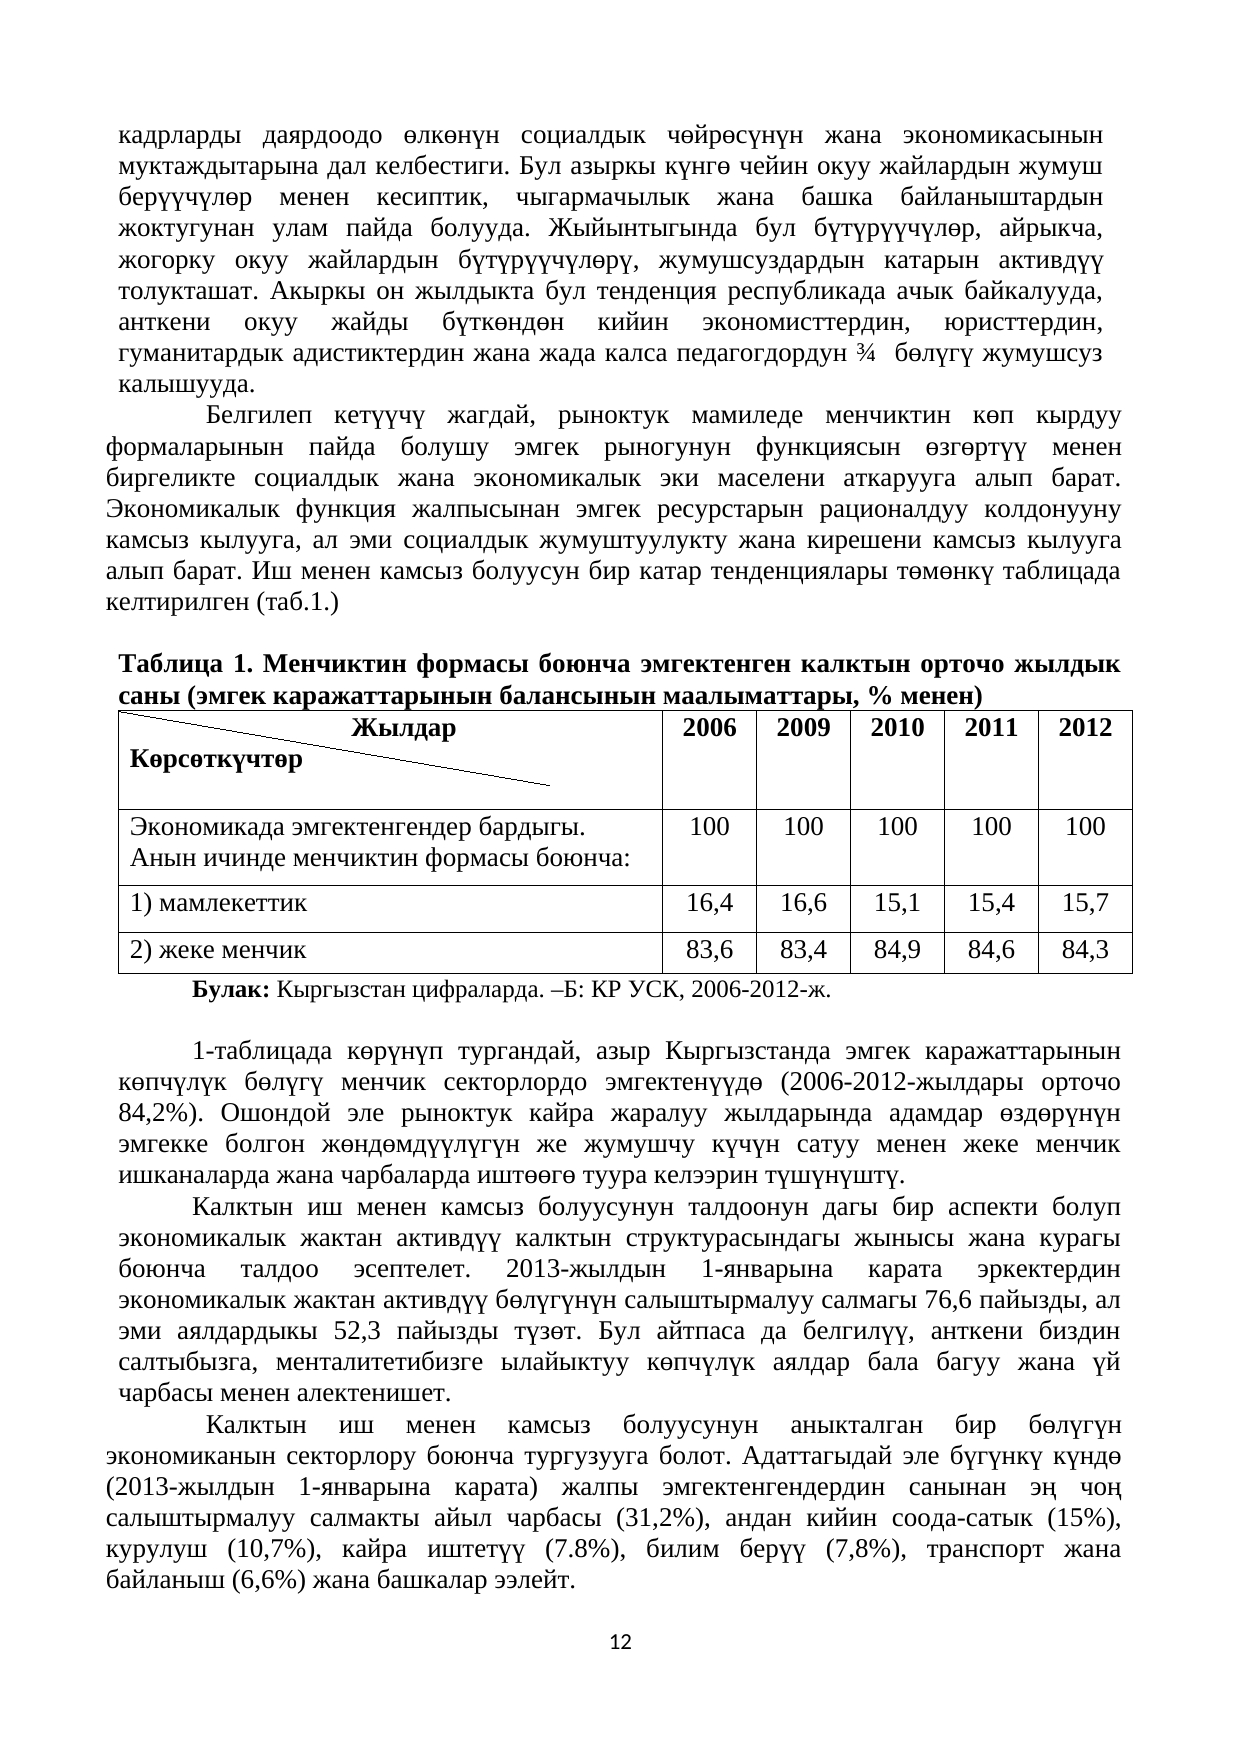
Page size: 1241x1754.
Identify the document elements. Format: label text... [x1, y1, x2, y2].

table_header 2006 [663, 711, 756, 809]
table_cell 15,4 [945, 886, 1038, 932]
text Калктын иш менен камсыз болуусунун аныкталган бир бөлүгүн экономиканын секторлору боюнча тургузууга болот. Адаттагыдай эле бүгүнкү күндө (2013-жылдын 1-январына карата) жалпы эмгектенгендердин санынан эң чоң салыштырмалуу салмакты айыл чарбасы (31,2%), андан кийин соода-сатык (15%), курулуш (10,7%), кайра иштетүү (7.8%), билим берүү (7,8%), транспорт жана байланыш (6,6%) жана башкалар ээлейт. [106, 1408, 1123, 1594]
table_cell 83,6 [663, 933, 756, 973]
text Булак: Кыргызстан цифраларда. –Б: КР УСК, 2006-2012-ж. [118, 974, 1122, 1003]
table_header 2012 [1039, 711, 1132, 809]
table_header 2010 [851, 711, 944, 809]
table_cell 16,6 [757, 886, 850, 932]
table_cell 84,9 [851, 933, 944, 973]
table_cell 100 [945, 810, 1038, 885]
table_cell 100 [757, 810, 850, 885]
table_header 2011 [945, 711, 1038, 809]
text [118, 118, 1104, 398]
table_cell 16,4 [663, 886, 756, 932]
table_cell 100 [851, 810, 944, 885]
table_header Жылдар Көрсөткүчтөр [119, 711, 662, 809]
table_cell 2) жеке менчик [119, 933, 662, 973]
table_cell 1) мамлекеттик [119, 886, 662, 932]
table_cell 83,4 [757, 933, 850, 973]
text Калктын иш менен камсыз болуусунун талдоонун дагы бир аспекти болуп экономикалык жактан активдүү калктын структурасындагы жынысы жана курагы боюнча талдоо эсептелет. 2013-жылдын 1-январына карата эркектердин экономикалык жактан активдүү бөлүгүнүн салыштырмалуу салмагы 76,6 пайызды, ал эми аялдардыкы 52,3 пайызды түзөт. Бул айтпаса да белгилүү, анткени биздин салтыбызга, менталитетибизге ылайыктуу көпчүлүк аялдар бала багуу жана үй чарбасы менен алектенишет. [118, 1190, 1122, 1408]
table_cell 84,6 [945, 933, 1038, 973]
table_cell 15,1 [851, 886, 944, 932]
table_cell 84,3 [1039, 933, 1132, 973]
text Белгилеп кетүүчү жагдай, рыноктук мамиледе менчиктин көп кырдуу формаларынын пайда болушу эмгек рыногунун функциясын өзгөртүү менен биргеликте социалдык жана экономикалык эки маселени аткарууга алып барат. Экономикалык функция жалпысынан эмгек ресурстарын рационалдуу колдонууну камсыз кылууга, ал эми социалдык жумуштуулукту жана кирешени камсыз кылууга алып барат. Иш менен камсыз болуусун бир катар тенденциялары төмөнкү таблицада келтирилген (таб.1.) [106, 398, 1123, 616]
text 1-таблицада көрүнүп тургандай, азыр Кыргызстанда эмгек каражаттарынын көпчүлүк бөлүгү менчик секторлордо эмгектенүүдө (2006-2012-жылдары орточо 84,2%). Ошондой эле рыноктук кайра жаралуу жылдарында адамдар өздөрүнүн эмгекке болгон жөндөмдүүлүгүн же жумушчу күчүн сатуу менен жеке менчик ишканаларда жана чарбаларда иштөөгө туура келээрин түшүнүштү. [118, 1034, 1122, 1190]
table_header 2009 [757, 711, 850, 809]
text Таблица 1. Менчиктин формасы боюнча эмгектенген калктын орточо жылдык саны (эмгек каражаттарынын балансынын маалыматтары, % менен) [118, 648, 1122, 710]
table_cell Экономикада эмгектенгендер бардыгы. Анын ичинде менчиктин формасы боюнча: [119, 810, 662, 885]
table_cell 15,7 [1039, 886, 1132, 932]
table_cell 100 [663, 810, 756, 885]
table_cell 100 [1039, 810, 1132, 885]
